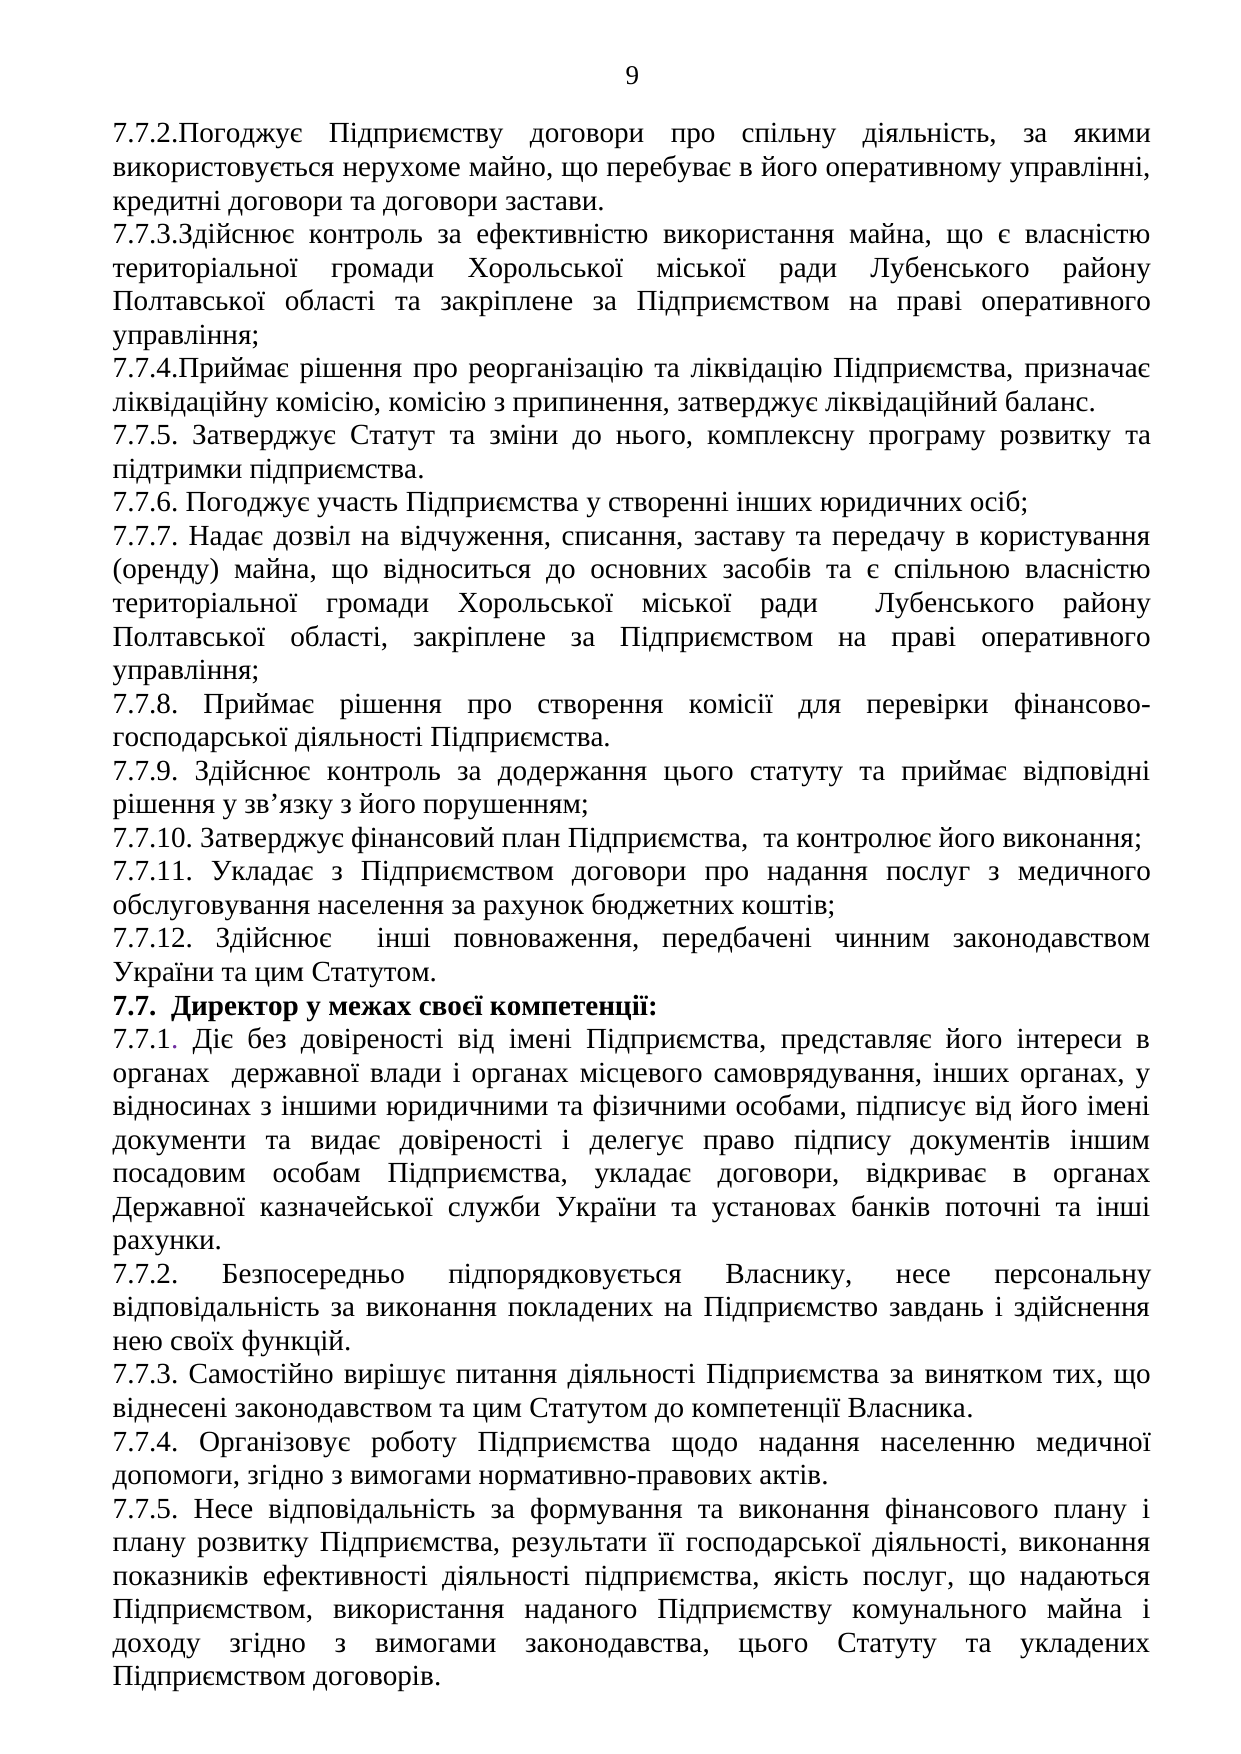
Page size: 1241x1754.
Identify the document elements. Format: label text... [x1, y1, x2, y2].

text 7.7.4. Організовує роботу Підприємства щодо надання населенню медичної допомоги, згідно з вимогами нормативно-правових актів. [112, 1424, 1152, 1491]
text 7.7.11. Укладає з Підприємством договори про надання послуг з медичного обслуговування населення за рахунок бюджетних коштів; [112, 853, 1152, 921]
text 7.7.2.Погоджує Підприємству договори про спільну діяльність, за якими використовується нерухоме майно, що перебуває в його оперативному управлінні, кредитні договори та договори застави. [112, 116, 1152, 216]
text 7.7.5. Несе відповідальність за формування та виконання фінансового плану і плану розвитку Підприємства, результати її господарської діяльності, виконання показників ефективності діяльності підприємства, якість послуг, що надаються Підприємством, використання наданого Підприємству комунального майна і доходу згідно з вимогами законодавства, цього Статуту та укладених Підприємством договорів. [112, 1491, 1152, 1692]
text 7.7.10. Затверджує фінансовий план Підприємства, та контролює його виконання; [112, 820, 1152, 853]
text 7.7.8. Приймає рішення про створення комісії для перевірки фінансово-господарської діяльності Підприємства. [112, 686, 1152, 753]
text 7.7.4.Приймає рішення про реорганізацію та ліквідацію Підприємства, призначає ліквідаційну комісію, комісію з припинення, затверджує ліквідаційний баланс. [112, 350, 1152, 417]
text 7.7.3.Здійснює контроль за ефективністю використання майна, що є власністю територіальної громади Хорольської міської ради Лубенського району Полтавської області та закріплене за Підприємством на праві оперативного управління; [112, 216, 1152, 350]
text 7.7. Директор у межах своєї компетенції: [112, 988, 1152, 1021]
text 7.7.12. Здійснює інші повноваження, передбачені чинним законодавством України та цим Статутом. [112, 921, 1152, 988]
list 7.7.6. Погоджує участь Підприємства у створенні інших юридичних осіб; [112, 484, 1152, 518]
list 7.7.5. Затверджує Статут та зміни до нього, комплексну програму розвитку та підтримки підприємства. [112, 417, 1152, 484]
list 7.7.7. Надає дозвіл на відчуження, списання, заставу та передачу в користування (оренду) майна, що відноситься до основних засобів та є спільною власністю територіальної громади Хорольської міської ради Лубенського району Полтавської області, закріплене за Підприємством на праві оперативного управління; [112, 518, 1152, 686]
text 7.7.2. Безпосередньо підпорядковується Власнику, несе персональну відповідальність за виконання покладених на Підприємство завдань і здійснення нею своїх функцій. [112, 1256, 1152, 1357]
text 7.7.3. Самостійно вирішує питання діяльності Підприємства за винятком тих, що віднесені законодавством та цим Статутом до компетенції Власника. [112, 1357, 1152, 1424]
text 7.7.9. Здійснює контроль за додержання цього статуту та приймає відповідні рішення у зв’язку з його порушенням; [112, 753, 1152, 820]
text 7.7.1. Діє без довіреності від імені Підприємства, представляє його інтереси в органах державної влади і органах місцевого самоврядування, інших органах, у відносинах з іншими юридичними та фізичними особами, підписує від його імені документи та видає довіреності і делегує право підпису документів іншим посадовим особам Підприємства, укладає договори, відкриває в органах Державної казначейської служби України та установах банків поточні та інші рахунки. [112, 1021, 1152, 1256]
